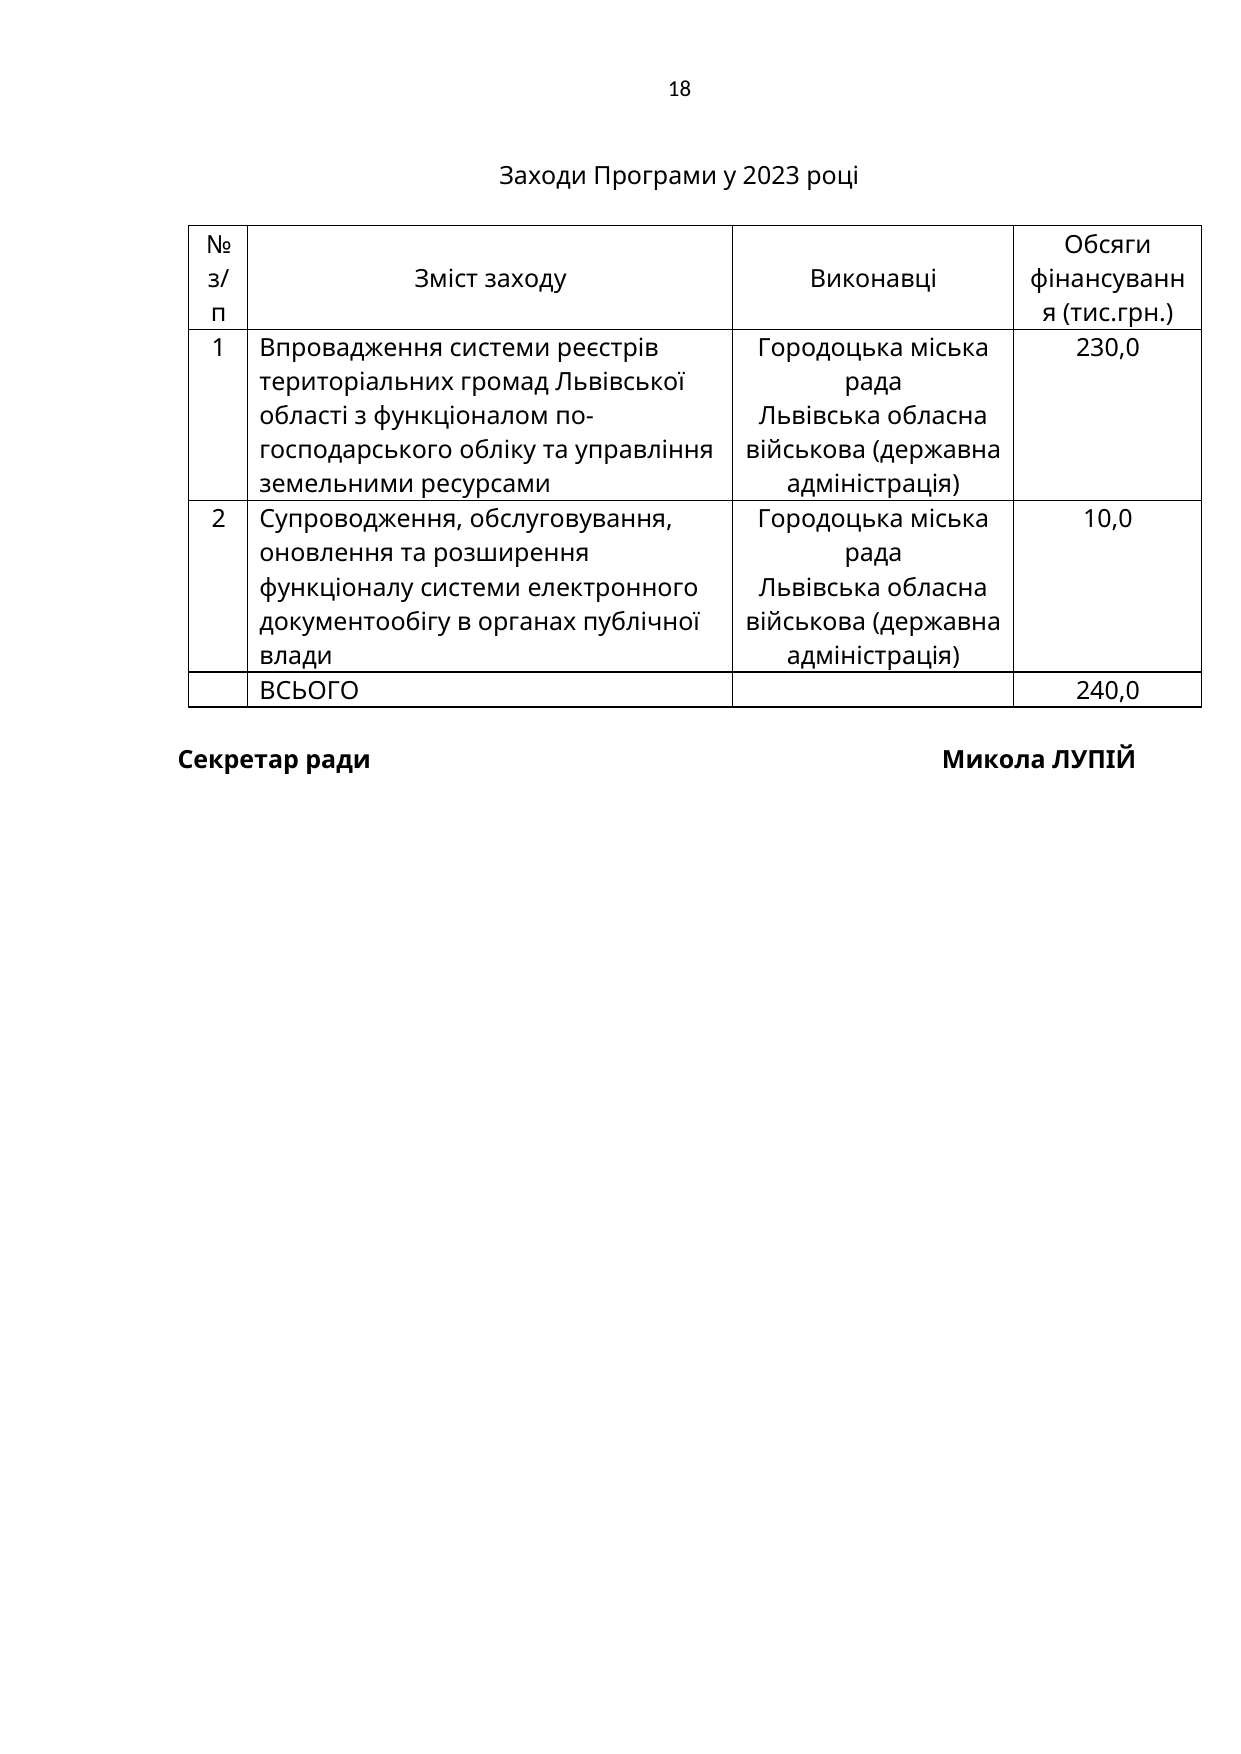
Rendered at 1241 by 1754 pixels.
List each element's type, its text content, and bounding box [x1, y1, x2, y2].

table_cell Впровадження системи реєстрів територіальних громад Львівської області з функціоналом по-господарського обліку та управління земельними ресурсами [248, 330, 732, 500]
table_cell ВСЬОГО [248, 673, 732, 706]
text Секретар ради Микола ЛУПІЙ [177, 742, 1181, 776]
table_header № з/п [189, 226, 247, 329]
table_cell Городоцька міська рада Львівська обласна військова (державна адміністрація) [733, 330, 1013, 500]
table_cell Супроводження, обслуговування, оновлення та розширення функціоналу системи електронного документообігу в органах публічної влади [248, 501, 732, 671]
table_cell [733, 673, 1013, 706]
text Заходи Програми у 2023 році [177, 157, 1181, 191]
table_cell 2 [189, 501, 247, 671]
table_cell [189, 673, 247, 706]
table_cell 240,0 [1014, 673, 1201, 706]
table_cell 10,0 [1014, 501, 1201, 671]
table_cell 1 [189, 330, 247, 500]
table_cell Городоцька міська рада Львівська обласна військова (державна адміністрація) [733, 501, 1013, 671]
table_cell 230,0 [1014, 330, 1201, 500]
table_header Обсяги фінансування (тис.грн.) [1014, 226, 1201, 329]
table_header Зміст заходу [248, 226, 732, 329]
table_header Виконавці [733, 226, 1013, 329]
